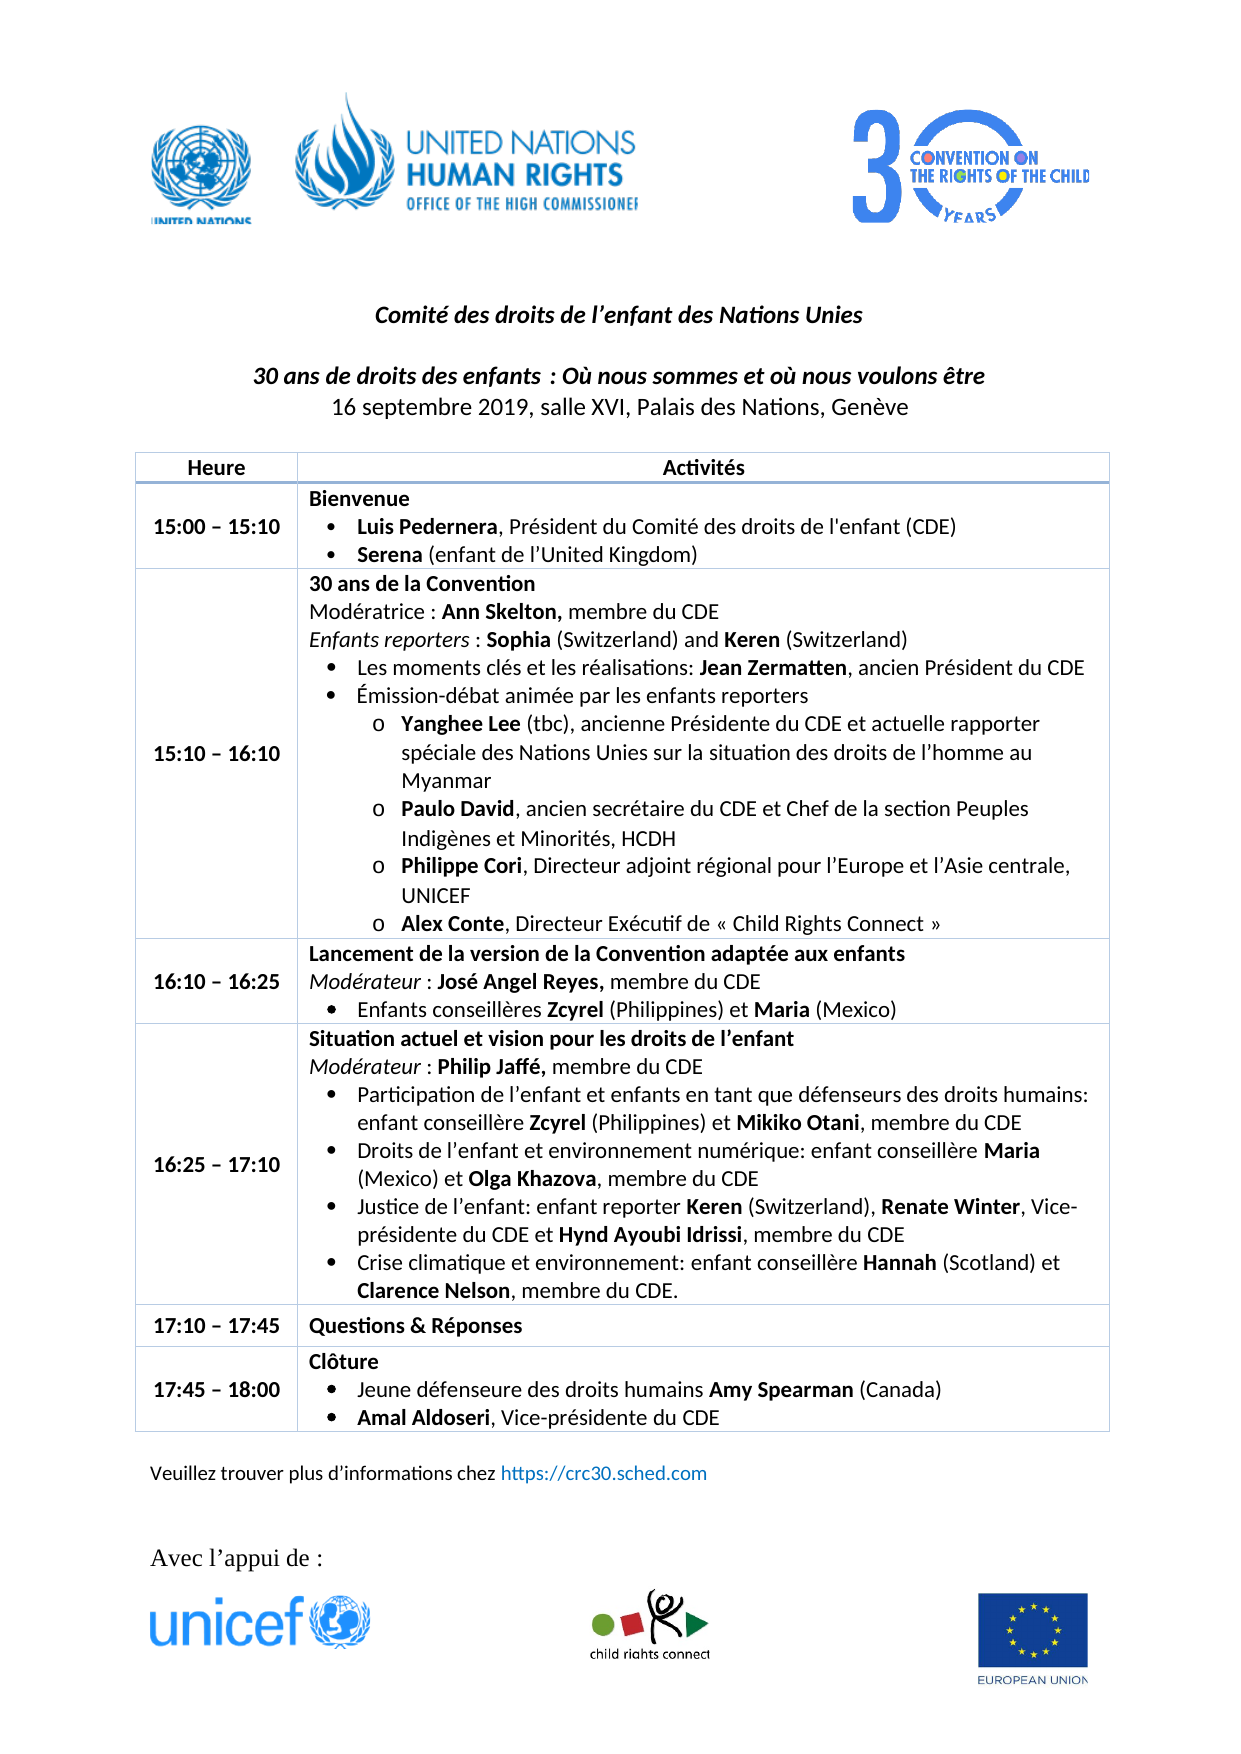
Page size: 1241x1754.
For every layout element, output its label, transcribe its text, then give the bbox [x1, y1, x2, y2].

table_cell Clôture Jeune défenseure des droits humains Amy Spearman (Canada) Amal Aldoseri, Vice-présidente du CDE [298, 1347, 1109, 1431]
table_cell 17:45 – 18:00 [136, 1347, 297, 1431]
table_cell Questions & Réponses [298, 1305, 1109, 1346]
table_cell 15:10 – 16:10 [136, 569, 297, 938]
picture [148, 1595, 371, 1649]
picture [587, 1586, 710, 1658]
table_cell 16:10 – 16:25 [136, 939, 297, 1023]
text Comité des droits de l’enfant des Nations Unies [150, 299, 1090, 330]
table_cell 16:25 – 17:10 [136, 1024, 297, 1304]
table_cell Situation actuel et vision pour les droits de l’enfant Modérateur : Philip Jaffé, membre du CDE Participation de l’enfant et enfants en tant que défenseurs des droits humains: enfant conseillère Zcyrel (Philippines) et Mikiko Otani, membre du CDE Droits de l’enfant et environnement numérique: enfant conseillère Maria (Mexico) et Olga Khazova, membre du CDE Justice de l’enfant: enfant reporter Keren (Switzerland), Renate Winter, Vice-présidente du CDE et Hynd Ayoubi Idrissi, membre du CDE Crise climatique et environnement: enfant conseillère Hannah (Scotland) et Clarence Nelson, membre du CDE. [298, 1024, 1109, 1304]
text 16 septembre 2019, salle XVI, Palais des Nations, Genève [150, 391, 1090, 421]
text 30 ans de droits des enfants : Où nous sommes et où nous voulons être [150, 360, 1090, 391]
text Veuillez trouver plus d’informations chez https://crc30.sched.com [150, 1461, 1090, 1486]
picture [851, 109, 1089, 222]
table_header Activités [298, 453, 1109, 481]
table_cell 15:00 – 15:10 [136, 484, 297, 568]
picture [150, 92, 637, 224]
text Avec l’appui de : [150, 1543, 1090, 1572]
table_header Heure [136, 453, 297, 481]
table_cell 17:10 – 17:45 [136, 1305, 297, 1346]
table_cell Lancement de la version de la Convention adaptée aux enfants Modérateur : José Angel Reyes, membre du CDE Enfants conseillères Zcyrel (Philippines) et Maria (Mexico) [298, 939, 1109, 1023]
table_cell 30 ans de la Convention Modératrice : Ann Skelton, membre du CDE Enfants reporters : Sophia (Switzerland) and Keren (Switzerland) Les moments clés et les réalisations: Jean Zermatten, ancien Président du CDE Émission-débat animée par les enfants reporters Yanghee Lee (tbc), ancienne Présidente du CDE et actuelle rapporter spéciale des Nations Unies sur la situation des droits de l’homme au Myanmar Paulo David, ancien secrétaire du CDE et Chef de la section Peuples Indigènes et Minorités, HCDH Philippe Cori, Directeur adjoint régional pour l’Europe et l’Asie centrale, UNICEF Alex Conte, Directeur Exécutif de « Child Rights Connect » [298, 569, 1109, 938]
picture [978, 1593, 1088, 1688]
table_cell Bienvenue Luis Pedernera, Président du Comité des droits de l'enfant (CDE) Serena (enfant de l’United Kingdom) [298, 484, 1109, 568]
